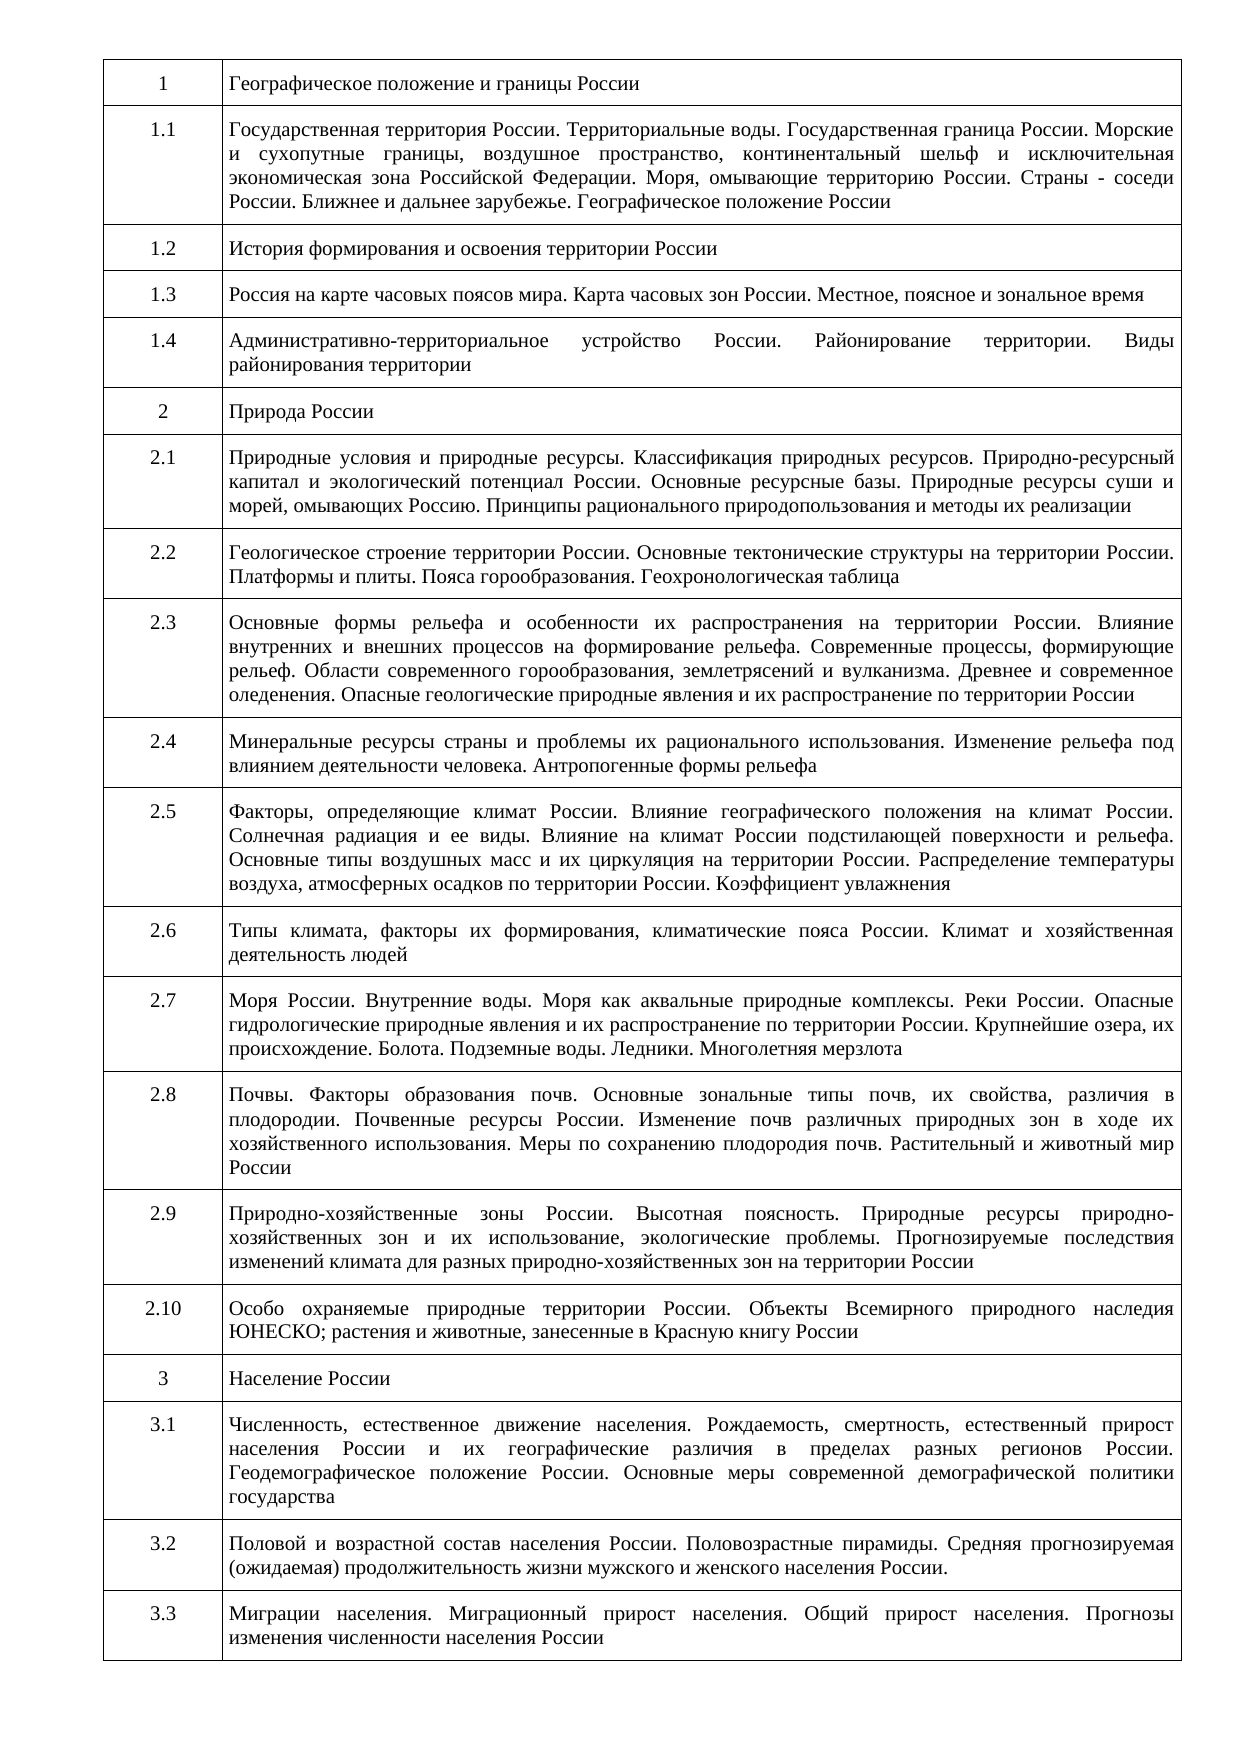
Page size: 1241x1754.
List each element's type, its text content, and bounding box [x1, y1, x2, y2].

table_cell Природные условия и природные ресурсы. Классификация природных ресурсов. Природно-ресурсный капитал и экологический потенциал России. Основные ресурсные базы. Природные ресурсы суши и морей, омывающих Россию. Принципы рационального природопользования и методы их реализации [223, 435, 1181, 528]
table_cell 2.6 [104, 907, 222, 976]
table_cell 1.2 [104, 225, 222, 270]
table_cell Почвы. Факторы образования почв. Основные зональные типы почв, их свойства, различия в плодородии. Почвенные ресурсы России. Изменение почв различных природных зон в ходе их хозяйственного использования. Меры по сохранению плодородия почв. Растительный и животный мир России [223, 1072, 1181, 1189]
table_cell Природно-хозяйственные зоны России. Высотная поясность. Природные ресурсы природно-хозяйственных зон и их использование, экологические проблемы. Прогнозируемые последствия изменений климата для разных природно-хозяйственных зон на территории России [223, 1190, 1181, 1284]
table_cell 1.4 [104, 318, 222, 387]
table_cell Россия на карте часовых поясов мира. Карта часовых зон России. Местное, поясное и зональное время [223, 271, 1181, 317]
table_cell Типы климата, факторы их формирования, климатические пояса России. Климат и хозяйственная деятельность людей [223, 907, 1181, 976]
table_cell 3.3 [104, 1591, 222, 1660]
table_cell 2.9 [104, 1190, 222, 1284]
table_cell Моря России. Внутренние воды. Моря как аквальные природные комплексы. Реки России. Опасные гидрологические природные явления и их распространение по территории России. Крупнейшие озера, их происхождение. Болота. Подземные воды. Ледники. Многолетняя мерзлота [223, 977, 1181, 1071]
table_cell 2.1 [104, 435, 222, 528]
table_cell Факторы, определяющие климат России. Влияние географического положения на климат России. Солнечная радиация и ее виды. Влияние на климат России подстилающей поверхности и рельефа. Основные типы воздушных масс и их циркуляция на территории России. Распределение температуры воздуха, атмосферных осадков по территории России. Коэффициент увлажнения [223, 788, 1181, 906]
table_cell 2.3 [104, 599, 222, 717]
table_cell 3.1 [104, 1402, 222, 1519]
table_cell Геологическое строение территории России. Основные тектонические структуры на территории России. Платформы и плиты. Пояса горообразования. Геохронологическая таблица [223, 529, 1181, 598]
table_cell Половой и возрастной состав населения России. Половозрастные пирамиды. Средняя прогнозируемая (ожидаемая) продолжительность жизни мужского и женского населения России. [223, 1520, 1181, 1589]
table_cell Основные формы рельефа и особенности их распространения на территории России. Влияние внутренних и внешних процессов на формирование рельефа. Современные процессы, формирующие рельеф. Области современного горообразования, землетрясений и вулканизма. Древнее и современное оледенения. Опасные геологические природные явления и их распространение по территории России [223, 599, 1181, 717]
table_cell Миграции населения. Миграционный прирост населения. Общий прирост населения. Прогнозы изменения численности населения России [223, 1591, 1181, 1660]
table_cell 2.8 [104, 1072, 222, 1189]
table_cell 1.3 [104, 271, 222, 317]
table_cell Минеральные ресурсы страны и проблемы их рационального использования. Изменение рельефа под влиянием деятельности человека. Антропогенные формы рельефа [223, 718, 1181, 787]
table_cell Население России [223, 1355, 1181, 1401]
table_cell 2.4 [104, 718, 222, 787]
table_cell 2.7 [104, 977, 222, 1071]
table_cell 1.1 [104, 106, 222, 224]
table_cell 3.2 [104, 1520, 222, 1589]
table_cell 1 [104, 60, 222, 105]
table_cell История формирования и освоения территории России [223, 225, 1181, 270]
table_cell 2.2 [104, 529, 222, 598]
table_cell Природа России [223, 388, 1181, 433]
table_cell 2.10 [104, 1285, 222, 1354]
table_cell Государственная территория России. Территориальные воды. Государственная граница России. Морские и сухопутные границы, воздушное пространство, континентальный шельф и исключительная экономическая зона Российской Федерации. Моря, омывающие территорию России. Страны - соседи России. Ближнее и дальнее зарубежье. Географическое положение России [223, 106, 1181, 224]
table_cell Географическое положение и границы России [223, 60, 1181, 105]
table_cell 2.5 [104, 788, 222, 906]
table_cell 2 [104, 388, 222, 433]
table_cell Особо охраняемые природные территории России. Объекты Всемирного природного наследия ЮНЕСКО; растения и животные, занесенные в Красную книгу России [223, 1285, 1181, 1354]
table_cell 3 [104, 1355, 222, 1401]
table_cell Численность, естественное движение населения. Рождаемость, смертность, естественный прирост населения России и их географические различия в пределах разных регионов России. Геодемографическое положение России. Основные меры современной демографической политики государства [223, 1402, 1181, 1519]
table_cell Административно-территориальное устройство России. Районирование территории. Виды районирования территории [223, 318, 1181, 387]
